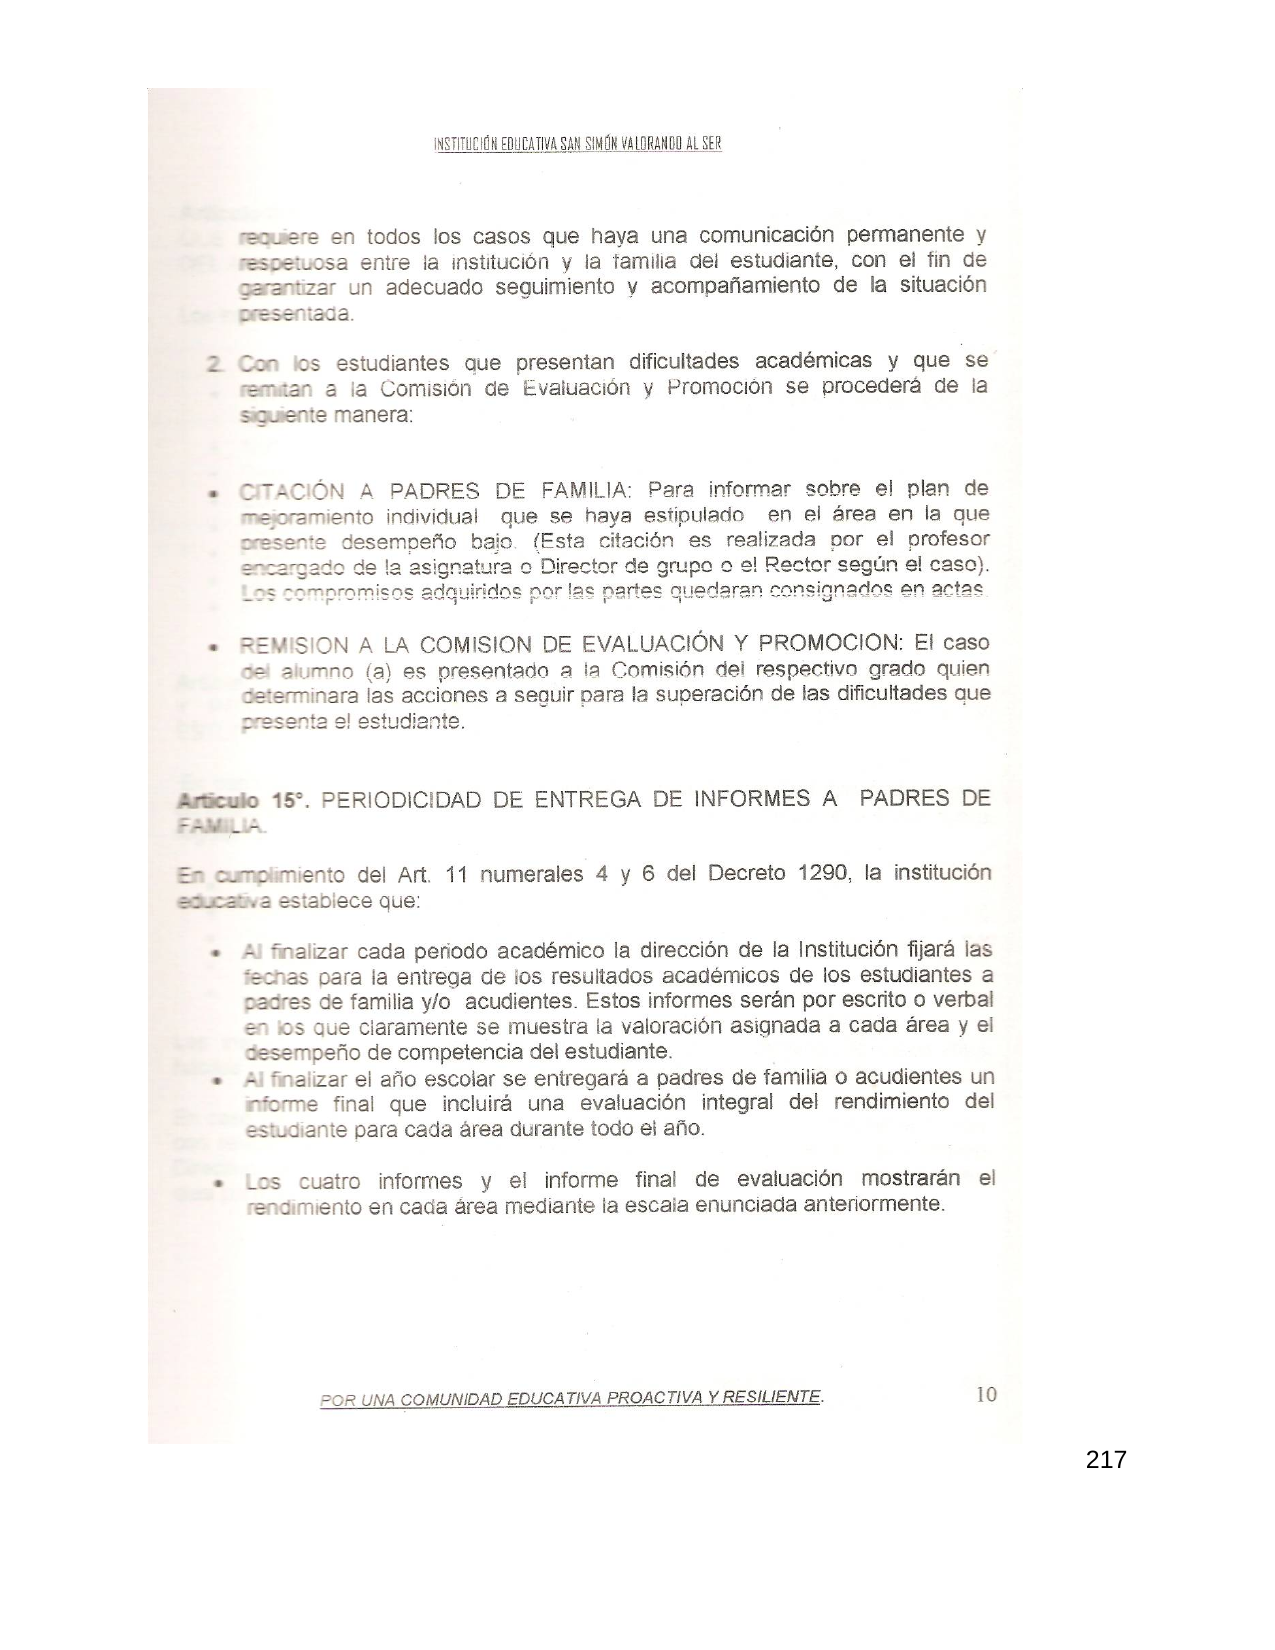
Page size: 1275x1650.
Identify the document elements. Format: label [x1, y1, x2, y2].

picture [147, 88, 1023, 1444]
